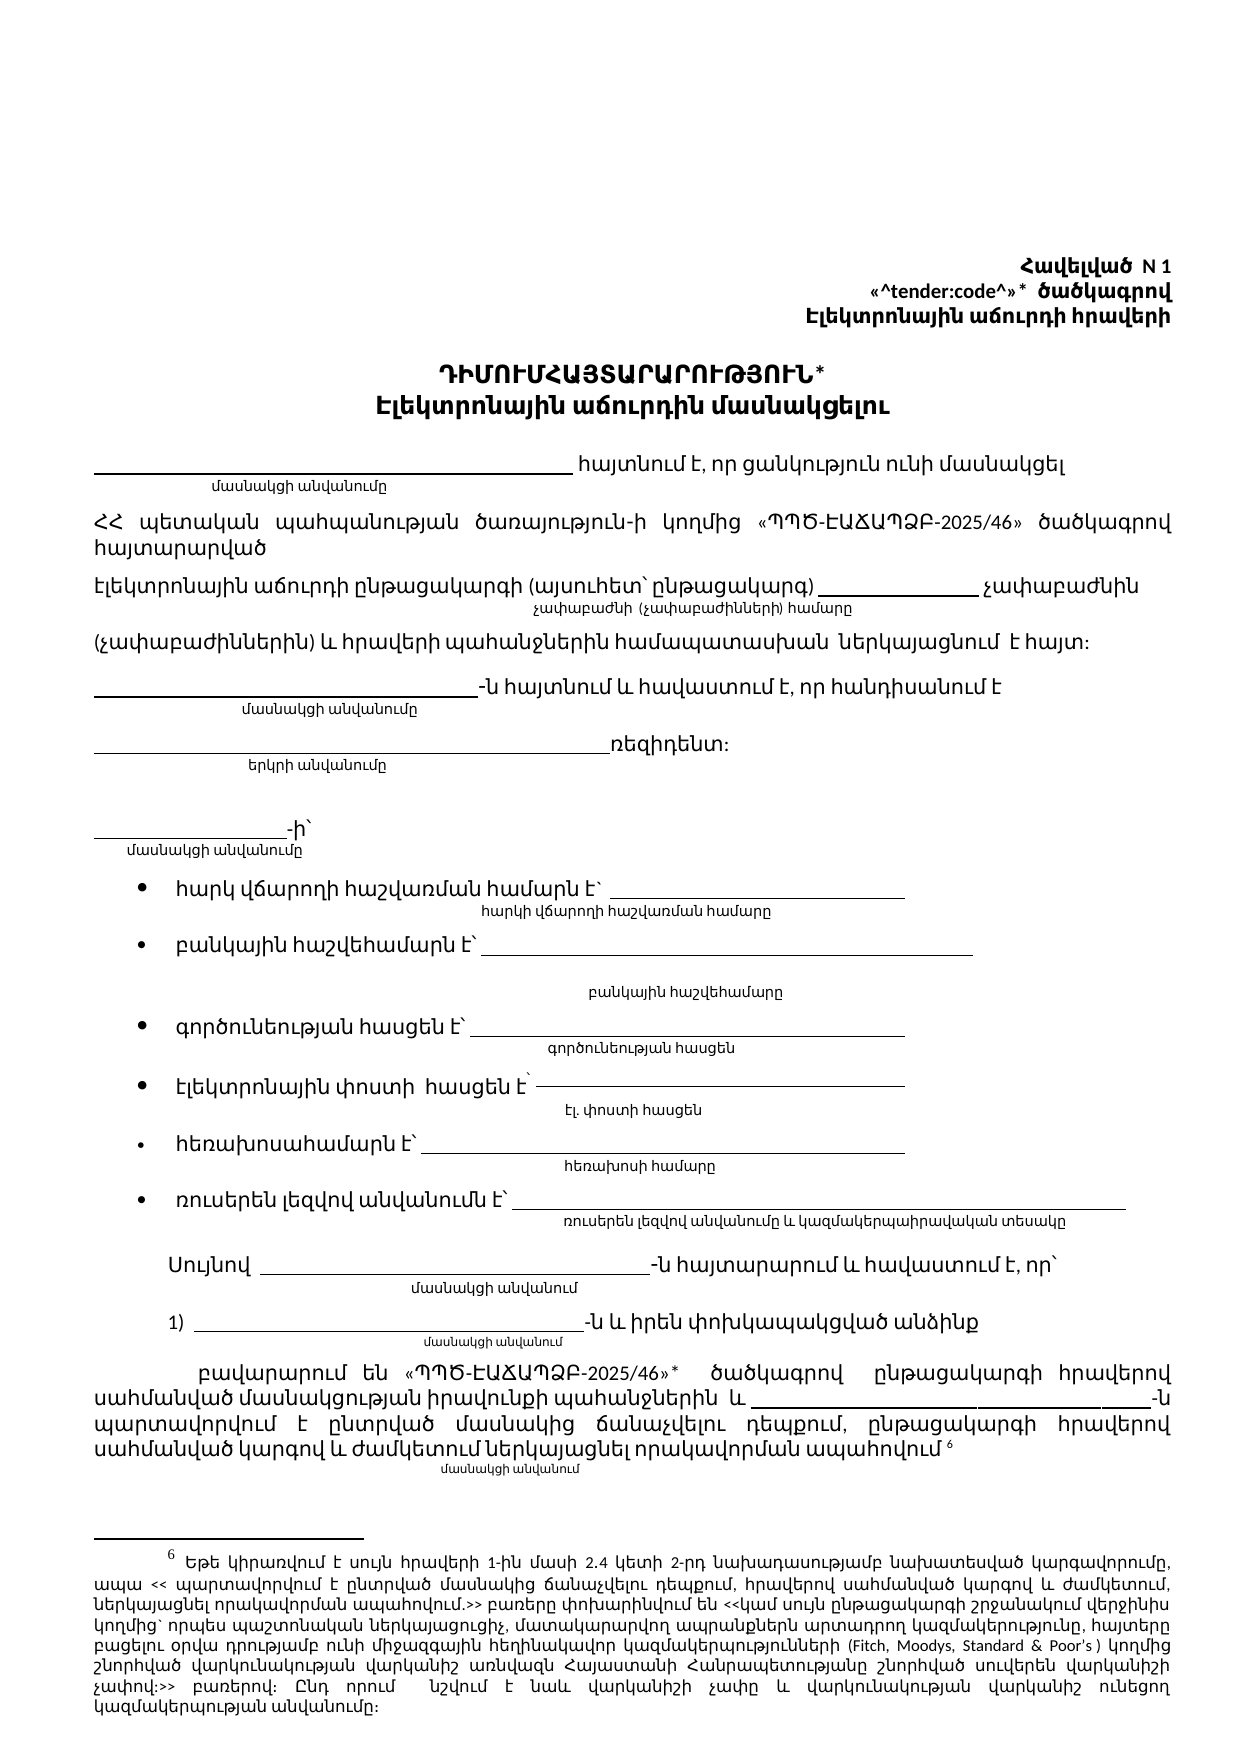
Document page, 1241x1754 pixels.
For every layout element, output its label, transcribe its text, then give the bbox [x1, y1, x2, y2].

text Հավելված N 1 [94, 253, 1171, 278]
text չափաբաժնի (չափաբաժինների) համարը [94, 599, 1171, 629]
text մասնակցի անվանում [94, 1279, 1171, 1309]
text «^tender:code^»* ծածկագրով [94, 278, 1171, 304]
text Սույնով -ն հայտարարում և հավաստում է, որ՝ [94, 1248, 1171, 1279]
text ռեզիդենտ: [94, 731, 1171, 756]
text երկրի անվանումը [94, 756, 1171, 787]
text ՀՀ պետական պահպանության ծառայություն-ի կողմից «ՊՊԾ-ԷԱՃԱՊՁԲ-2025/46» ծածկագրով հայտարարված [94, 507, 1171, 561]
text հարկի վճարողի հաշվառման համարը [94, 902, 1171, 933]
text մասնակցի անվանում [94, 1335, 1171, 1360]
text էլ. փոստի հասցեն [94, 1101, 1171, 1131]
text բանկային հաշվեհամարը [94, 983, 1171, 1014]
text -ի՝ [94, 816, 1171, 841]
text մասնակցի անվանումը [94, 841, 1171, 872]
text 1) -ն և իրեն փոխկապակցված անձինք [94, 1309, 1171, 1335]
list գործունեության հասցեն է՝ [138, 1014, 1171, 1040]
text մասնակցի անվանում [94, 1462, 1171, 1487]
text մասնակցի անվանումը [94, 701, 1171, 731]
text հեռախոսի համարը [462, 1157, 1171, 1187]
text մասնակցի անվանումը [94, 477, 1171, 507]
text (չափաբաժիններին) և հրավերի պահանջներին համապատասխան ներկայացնում է հայտ: [94, 629, 1171, 655]
list հեռախոսահամարն է՝ [138, 1131, 1171, 1157]
text բավարարում են «ՊՊԾ-ԷԱՃԱՊՁԲ-2025/46»* ծածկագրով ընթացակարգի հրավերով սահմանված մասնակցության իրավունքի պահանջներին և -ն պարտավորվում է ընտրված մասնակից ճանաչվելու դեպքում, ընթացակարգի հրավերով սահմանված կարգով և ժամկետում ներկայացնել որակավորման ապահովում [94, 1360, 1171, 1462]
text գործունեության հասցեն [94, 1040, 1171, 1070]
text էլեկտրոնային աճուրդի ընթացակարգի (այսուհետ՝ ընթացակարգ) չափաբաժնին [94, 573, 1171, 599]
text ԴԻՄՈՒՄՀԱՅՏԱՐԱՐՈՒԹՅՈՒՆ* [94, 360, 1171, 390]
subtitle Էլեկտրոնային աճուրդին մասնակցելու [94, 390, 1171, 421]
list էլեկտրոնային փոստի հասցեն է՝ [138, 1070, 1171, 1101]
text ռուսերեն լեզվով անվանումը և կազմակերպաիրավական տեսակը [94, 1213, 1171, 1243]
text -ն հայտնում և հավաստում է, որ հանդիսանում է [94, 670, 1171, 701]
list հարկ վճարողի հաշվառման համարն է` [138, 872, 1171, 902]
text Էլեկտրոնային աճուրդի հրավերի [94, 304, 1171, 329]
list բանկային հաշվեհամարն է՝ [138, 933, 1171, 983]
list ռուսերեն լեզվով անվանումն է՝ [138, 1187, 1171, 1213]
text հայտնում է, որ ցանկություն ունի մասնակցել [94, 451, 1171, 477]
